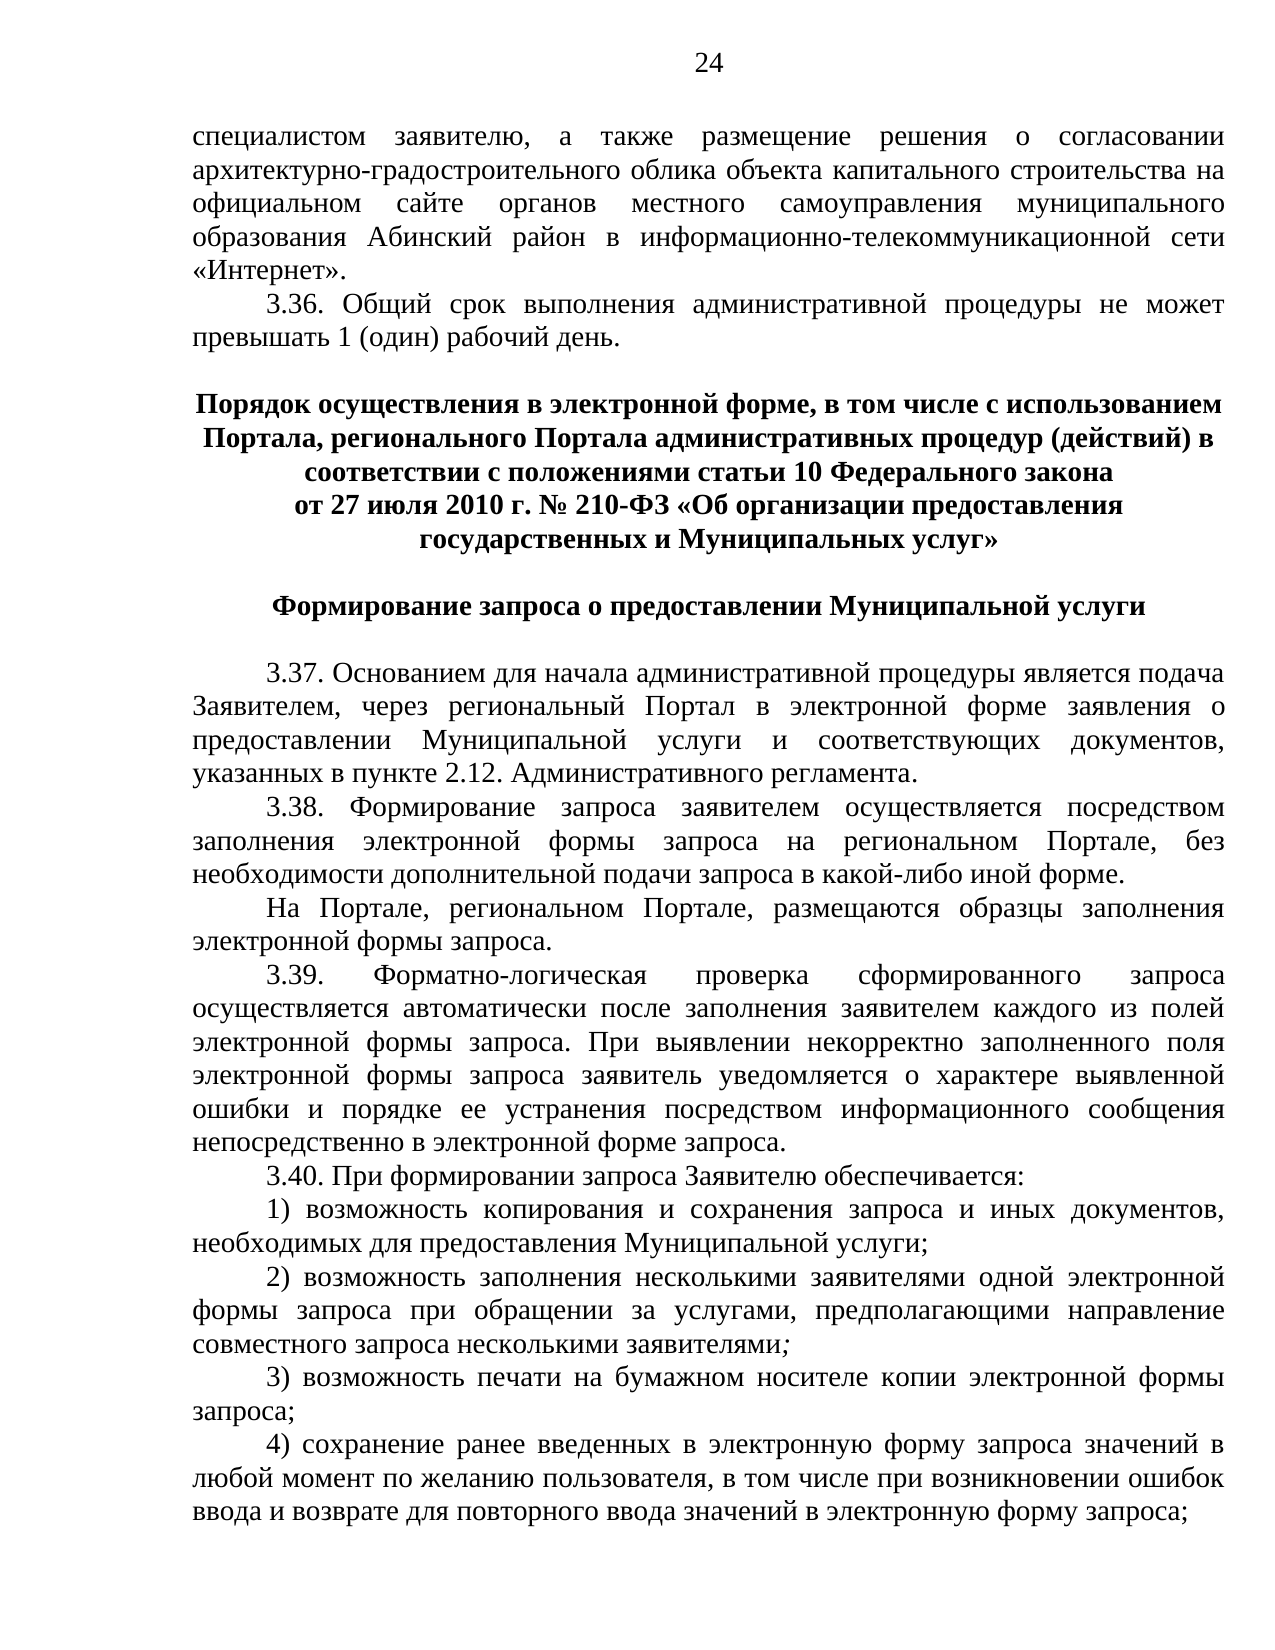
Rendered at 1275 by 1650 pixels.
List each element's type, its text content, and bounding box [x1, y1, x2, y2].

text 3.40. При формировании запроса Заявителю обеспечивается: [192, 1158, 1226, 1192]
text 3.39. Форматно-логическая проверка сформированного запроса осуществляется автоматически после заполнения заявителем каждого из полей электронной формы запроса. При выявлении некорректно заполненного поля электронной формы запроса заявитель уведомляется о характере выявленной ошибки и порядке ее устранения посредством информационного сообщения непосредственно в электронной форме запроса. [192, 957, 1226, 1158]
text 2) возможность заполнения несколькими заявителями одной электронной формы запроса при обращении за услугами, предполагающими направление совместного запроса несколькими заявителями; [192, 1259, 1226, 1359]
text Порядок осуществления в электронной форме, в том числе с использованием Портала, регионального Портала административных процедур (действий) в соответствии с положениями статьи 10 Федерального закона от 27 июля 2010 г. № 210-ФЗ «Об организации предоставления государственных и Муниципальных услуг» [192, 387, 1226, 554]
text 1) возможность копирования и сохранения запроса и иных документов, необходимых для предоставления Муниципальной услуги; [192, 1192, 1226, 1259]
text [192, 118, 1226, 286]
text Формирование запроса о предоставлении Муниципальной услуги [192, 588, 1226, 621]
text 3.36. Общий срок выполнения административной процедуры не может превышать 1 (один) рабочий день. [192, 286, 1226, 353]
text 3) возможность печати на бумажном носителе копии электронной формы запроса; [192, 1359, 1226, 1426]
text 4) сохранение ранее введенных в электронную форму запроса значений в любой момент по желанию пользователя, в том числе при возникновении ошибок ввода и возврате для повторного ввода значений в электронную форму запроса; [192, 1426, 1226, 1527]
text На Портале, региональном Портале, размещаются образцы заполнения электронной формы запроса. [192, 890, 1226, 957]
text 3.38. Формирование запроса заявителем осуществляется посредством заполнения электронной формы запроса на региональном Портале, без необходимости дополнительной подачи запроса в какой-либо иной форме. [192, 789, 1226, 890]
text 3.37. Основанием для начала административной процедуры является подача Заявителем, через региональный Портал в электронной форме заявления о предоставлении Муниципальной услуги и соответствующих документов, указанных в пункте 2.12. Административного регламента. [192, 655, 1226, 789]
